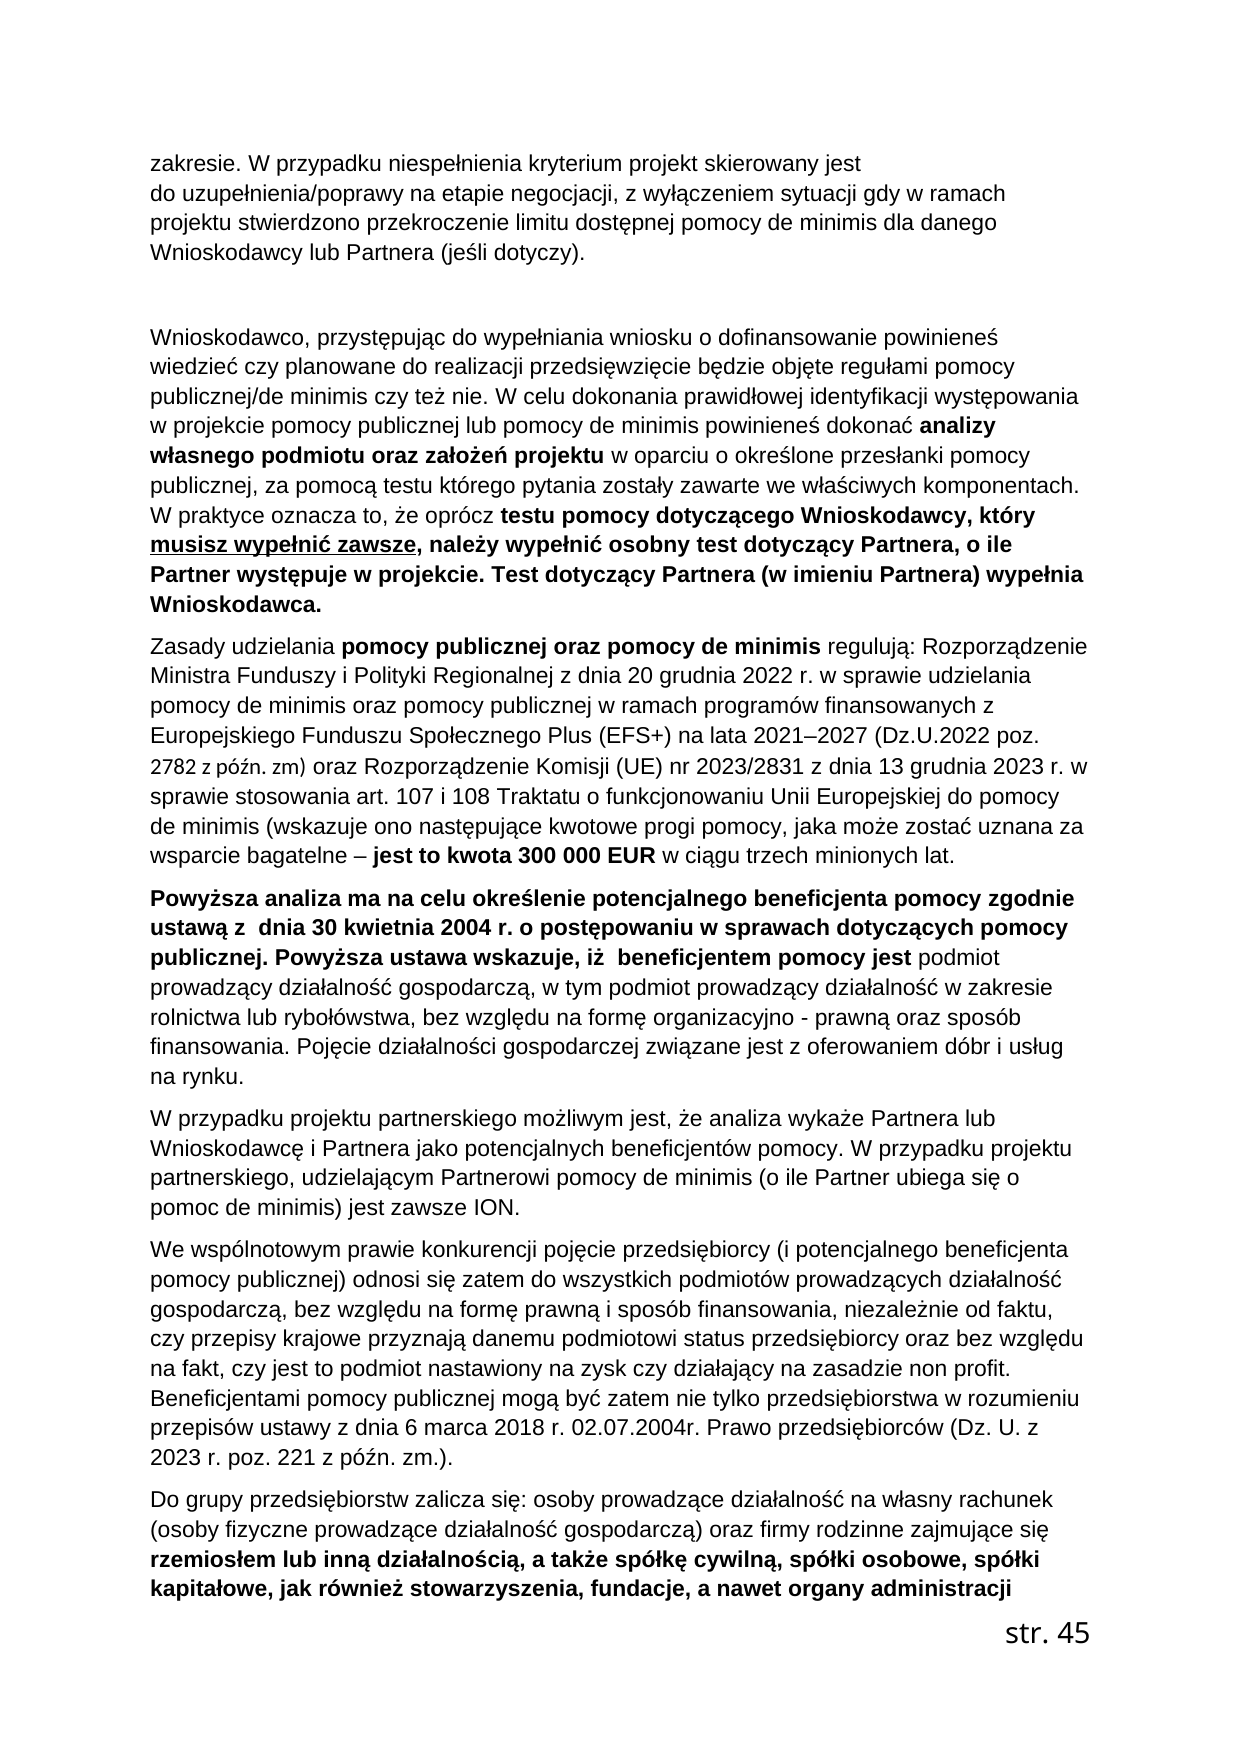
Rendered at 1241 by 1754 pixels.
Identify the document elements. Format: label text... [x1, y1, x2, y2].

text Zasady udzielania pomocy publicznej oraz pomocy de minimis regulują: Rozporządzenie Ministra Funduszy i Polityki Regionalnej z dnia 20 grudnia 2022 r. w sprawie udzielania pomocy de minimis oraz pomocy publicznej w ramach programów finansowanych z Europejskiego Funduszu Społecznego Plus (EFS+) na lata 2021–2027 (Dz.U.2022 poz. 2782 z późn. zm) oraz Rozporządzenie Komisji (UE) nr 2023/2831 z dnia 13 grudnia 2023 r. w sprawie stosowania art. 107 i 108 Traktatu o funkcjonowaniu Unii Europejskiej do pomocy de minimis (wskazuje ono następujące kwotowe progi pomocy, jaka może zostać uznana za wsparcie bagatelne – jest to kwota 300 000 EUR w ciągu trzech minionych lat. [150, 633, 1090, 869]
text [150, 1486, 1090, 1602]
text Powyższa analiza ma na celu określenie potencjalnego beneficjenta pomocy zgodnie ustawą z dnia 30 kwietnia 2004 r. o postępowaniu w sprawach dotyczących pomocy publicznej. Powyższa ustawa wskazuje, iż beneficjentem pomocy jest podmiot prowadzący działalność gospodarczą, w tym podmiot prowadzący działalność w zakresie rolnictwa lub rybołówstwa, bez względu na formę organizacyjno - prawną oraz sposób finansowania. Pojęcie działalności gospodarczej związane jest z oferowaniem dóbr i usług na rynku. [150, 885, 1090, 1089]
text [150, 150, 1090, 265]
text Wnioskodawco, przystępując do wypełniania wniosku o dofinansowanie powinieneś wiedzieć czy planowane do realizacji przedsięwzięcie będzie objęte regułami pomocy publicznej/de minimis czy też nie. W celu dokonania prawidłowej identyfikacji występowania w projekcie pomocy publicznej lub pomocy de minimis powinieneś dokonać analizy własnego podmiotu oraz założeń projektu w oparciu o określone przesłanki pomocy publicznej, za pomocą testu którego pytania zostały zawarte we właściwych komponentach. W praktyce oznacza to, że oprócz testu pomocy dotyczącego Wnioskodawcy, który musisz wypełnić zawsze, należy wypełnić osobny test dotyczący Partnera, o ile Partner występuje w projekcie. Test dotyczący Partnera (w imieniu Partnera) wypełnia Wnioskodawca. [150, 323, 1090, 617]
text We wspólnotowym prawie konkurencji pojęcie przedsiębiorcy (i potencjalnego beneficjenta pomocy publicznej) odnosi się zatem do wszystkich podmiotów prowadzących działalność gospodarczą, bez względu na formę prawną i sposób finansowania, niezależnie od faktu, czy przepisy krajowe przyznają danemu podmiotowi status przedsiębiorcy oraz bez względu na fakt, czy jest to podmiot nastawiony na zysk czy działający na zasadzie non profit. Beneficjentami pomocy publicznej mogą być zatem nie tylko przedsiębiorstwa w rozumieniu przepisów ustawy z dnia 6 marca 2018 r. 02.07.2004r. Prawo przedsiębiorców (Dz. U. z 2023 r. poz. 221 z późn. zm.). [150, 1236, 1090, 1470]
text W przypadku projektu partnerskiego możliwym jest, że analiza wykaże Partnera lub Wnioskodawcę i Partnera jako potencjalnych beneficjentów pomocy. W przypadku projektu partnerskiego, udzielającym Partnerowi pomocy de minimis (o ile Partner ubiega się o pomoc de minimis) jest zawsze ION. [150, 1105, 1090, 1220]
